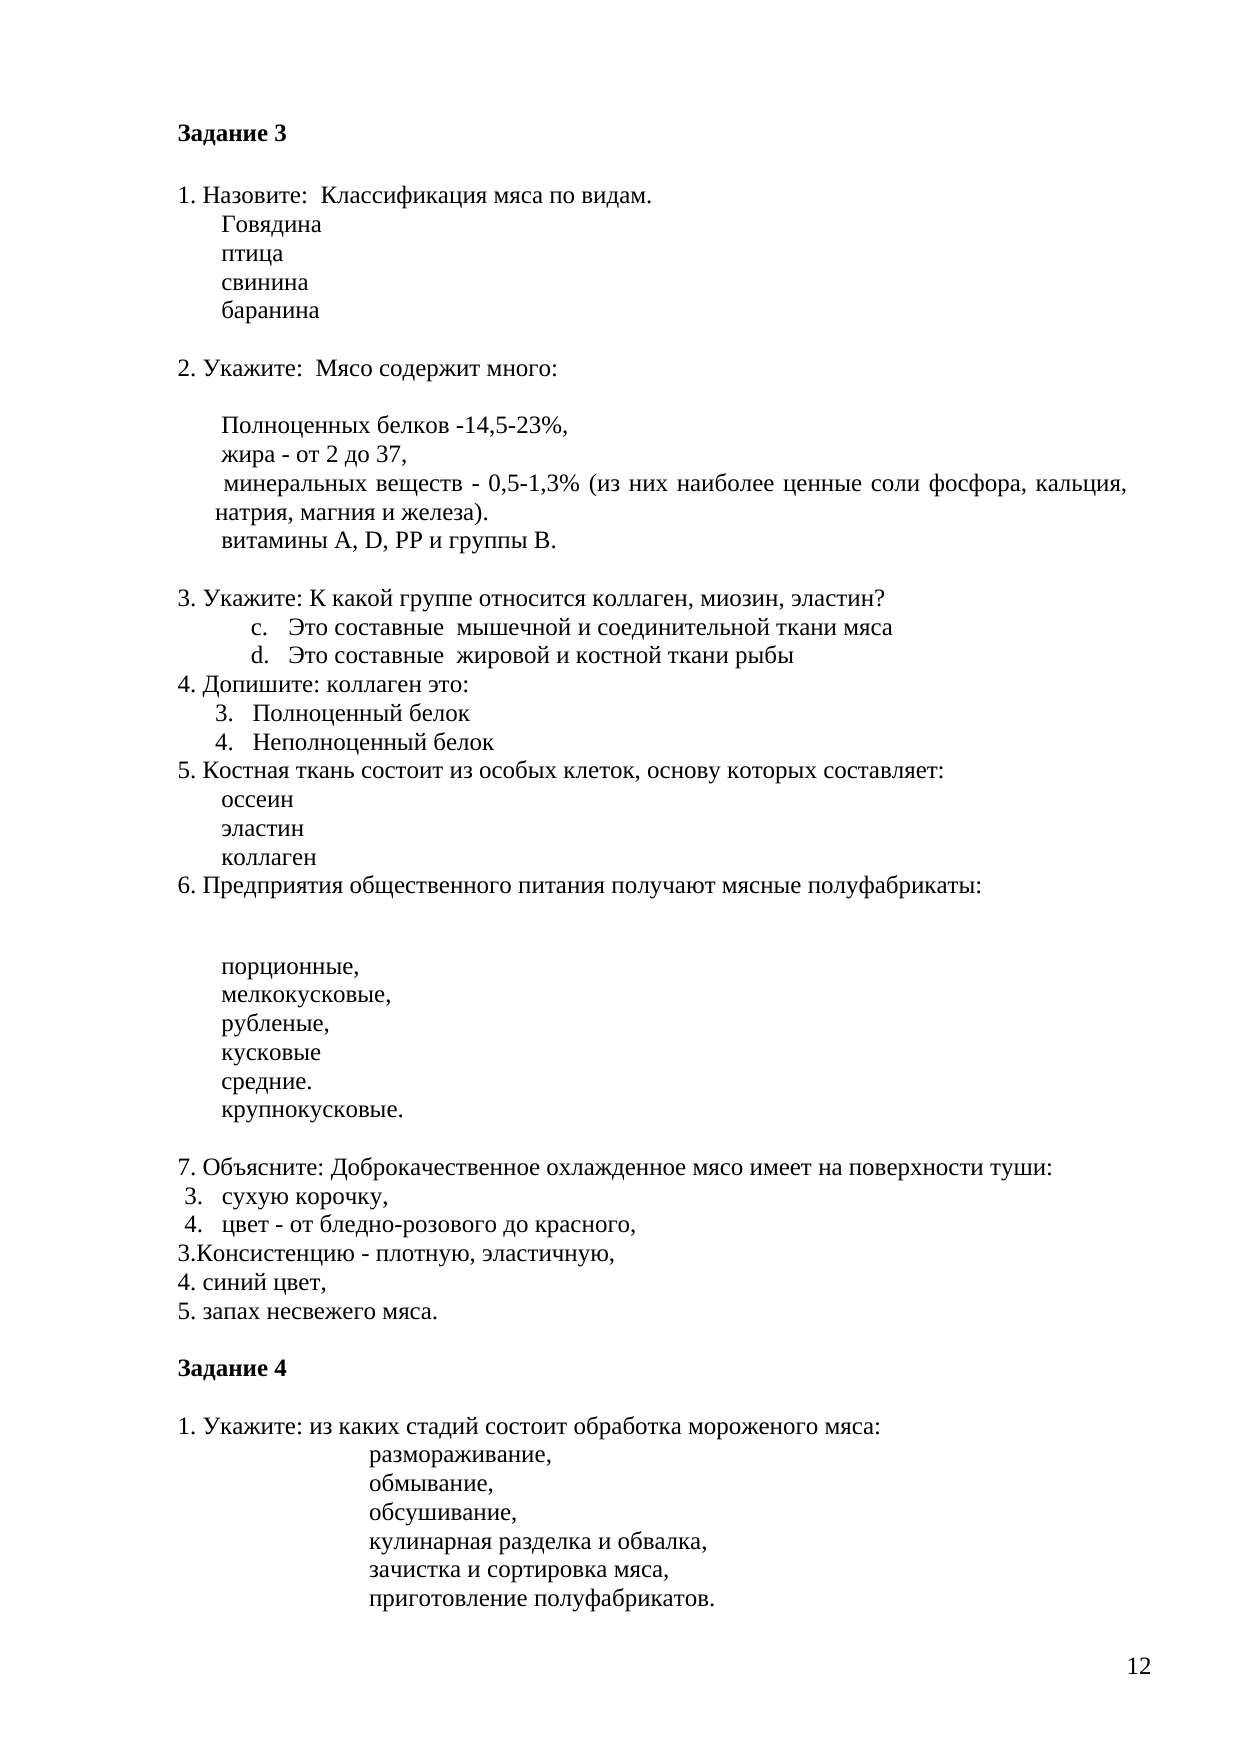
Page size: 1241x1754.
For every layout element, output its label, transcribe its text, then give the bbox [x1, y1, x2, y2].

list сухую корочку, [184, 1181, 1128, 1209]
text коллаген [215, 842, 1152, 870]
text эластин [215, 813, 1152, 842]
list Это составные мышечной и соединительной ткани мяса [251, 612, 1152, 640]
text 5. запах несвежего мяса. [177, 1296, 1152, 1324]
text 3.Консистенцию - плотную, эластичную, [177, 1238, 1152, 1267]
text обсушивание, [363, 1497, 1128, 1526]
text средние. [215, 1066, 1128, 1094]
text размораживание, [363, 1439, 1128, 1468]
text мелкокусковые, [215, 979, 1128, 1008]
text порционные, [215, 951, 1128, 979]
text Задание 3 [177, 118, 1152, 147]
text кусковые [215, 1037, 1128, 1066]
text 7. Объясните: Доброкачественное охлажденное мясо имеет на поверхности туши: [177, 1152, 1128, 1181]
text минеральных веществ - 0,5-1,3% (из них наиболее ценные соли фосфора, кальция, натрия, магния и железа). [215, 468, 1128, 525]
text кулинарная разделка и обвалка, [363, 1526, 1128, 1554]
text 6. Предприятия общественного питания получают мясные полуфабрикаты: [177, 870, 1128, 899]
text Полноценных белков -14,5-23%, [215, 410, 1128, 439]
text витамины A, D, РР и группы В. [215, 525, 1128, 554]
text 5. Костная ткань состоит из особых клеток, основу которых составляет: [354, 755, 1152, 784]
list цвет - от бледно-розового до красного, [184, 1209, 1128, 1238]
text обмывание, [363, 1468, 1128, 1497]
text 1. Назовите: Классификация мяса по видам. [177, 180, 1152, 209]
list Полноценный белок [215, 698, 1152, 727]
text 4. синий цвет, [177, 1267, 1152, 1296]
list Это составные жировой и костной ткани рыбы [251, 640, 1152, 669]
text оссеин [215, 784, 1152, 813]
text Говядина [215, 209, 1152, 238]
text 3. Укажите: К какой группе относится коллаген, миозин, эластин? [177, 583, 1152, 612]
text птица [215, 238, 1152, 267]
list Неполноценный белок [215, 727, 1152, 755]
text 2. Укажите: Мясо содержит много: [177, 353, 1128, 382]
text баранина [215, 295, 1152, 324]
text Задание 4 [177, 1353, 1152, 1382]
text зачистка и сортировка мяса, [363, 1554, 1128, 1583]
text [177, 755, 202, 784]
text крупнокусковые. [215, 1094, 1128, 1123]
text 1. Укажите: из каких стадий состоит обработка мороженого мяса: [177, 1411, 1128, 1439]
text жира - от 2 до 37, [215, 439, 1128, 468]
text рубленые, [215, 1008, 1128, 1037]
text приготовление полуфабрикатов. [363, 1583, 1128, 1612]
text свинина [215, 267, 1152, 295]
text 4. Допишите: коллаген это: [177, 669, 1152, 698]
